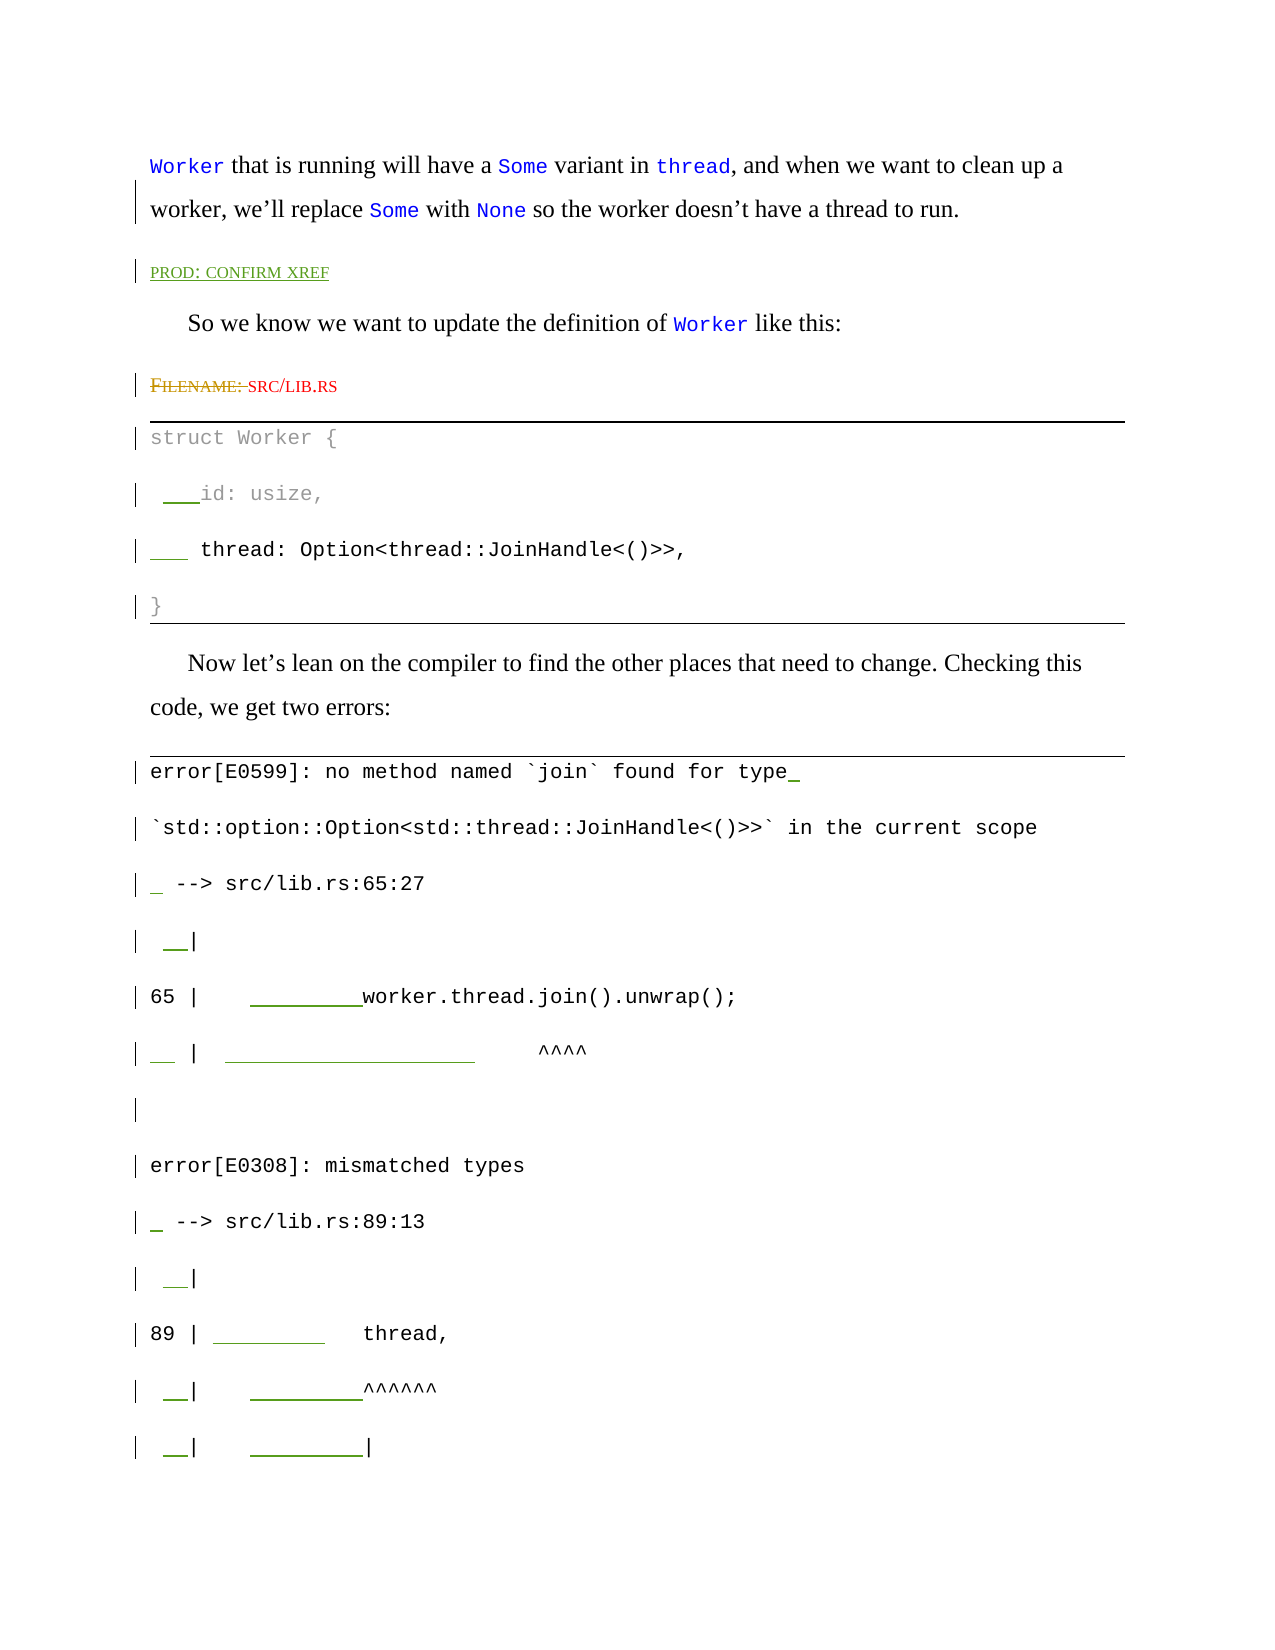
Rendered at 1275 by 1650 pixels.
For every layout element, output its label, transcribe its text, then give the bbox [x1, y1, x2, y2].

text error[E0308]: mismatched types [150, 1154, 1125, 1178]
text --> src/lib.rs:65:27 [150, 873, 1125, 897]
text --> src/lib.rs:89:13 [150, 1211, 1125, 1234]
text 65 | worker.thread.join().unwrap(); [150, 986, 1125, 1009]
text id: usize, [150, 483, 1125, 507]
text } [150, 595, 1125, 623]
text thread: Option<thread::JoinHandle<()>>, [150, 539, 1125, 563]
text `std::option::Option<std::thread::JoinHandle<()>>` in the current scope [150, 812, 1125, 841]
text | ^^^^^^ [150, 1379, 1125, 1403]
text error[E0599]: no method named `join` found for type [150, 757, 1125, 784]
text So we know we want to update the definition of Worker like this: [150, 308, 1125, 337]
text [150, 150, 1125, 223]
text | | [150, 1436, 1125, 1459]
text | [150, 1267, 1125, 1291]
text Now let’s lean on the compiler to find the other places that need to change. Checking this code, we get two errors: [150, 648, 1125, 720]
text | ^^^^ [150, 1042, 1125, 1066]
text src/lib.rs [150, 373, 1125, 397]
text 89 | thread, [150, 1323, 1125, 1347]
text | [150, 929, 1125, 953]
text struct Worker { [150, 423, 1125, 450]
